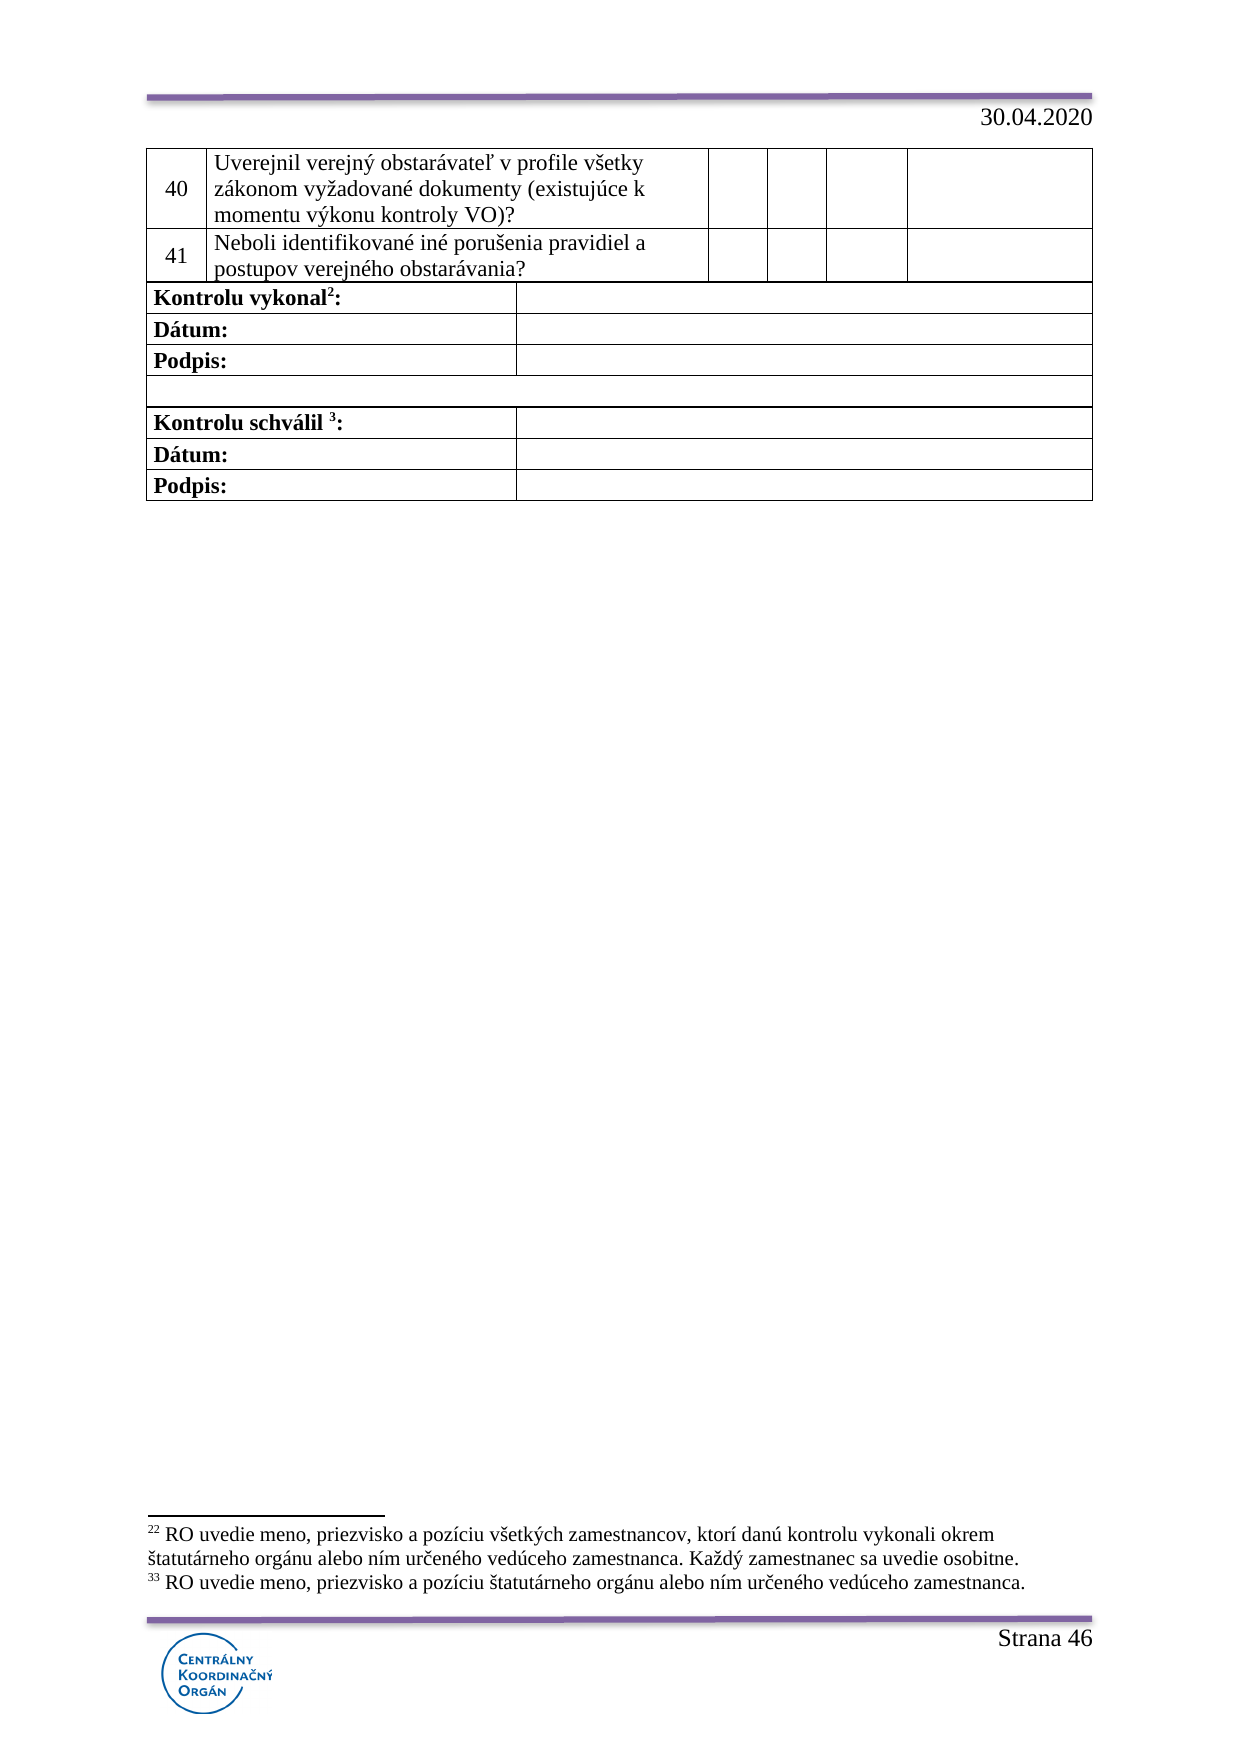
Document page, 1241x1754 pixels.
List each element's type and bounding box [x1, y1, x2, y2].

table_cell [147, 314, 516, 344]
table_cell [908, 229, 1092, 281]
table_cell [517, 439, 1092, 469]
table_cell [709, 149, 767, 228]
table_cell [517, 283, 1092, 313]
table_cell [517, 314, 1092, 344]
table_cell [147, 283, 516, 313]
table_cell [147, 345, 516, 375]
picture [159, 1631, 272, 1713]
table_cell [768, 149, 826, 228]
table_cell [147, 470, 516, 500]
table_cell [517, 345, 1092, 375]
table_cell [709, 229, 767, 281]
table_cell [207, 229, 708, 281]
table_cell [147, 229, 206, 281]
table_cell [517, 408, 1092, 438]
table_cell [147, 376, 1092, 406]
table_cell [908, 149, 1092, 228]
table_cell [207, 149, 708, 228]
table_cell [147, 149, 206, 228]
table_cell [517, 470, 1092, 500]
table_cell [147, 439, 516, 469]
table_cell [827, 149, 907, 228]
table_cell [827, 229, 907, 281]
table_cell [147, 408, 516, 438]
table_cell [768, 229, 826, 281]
